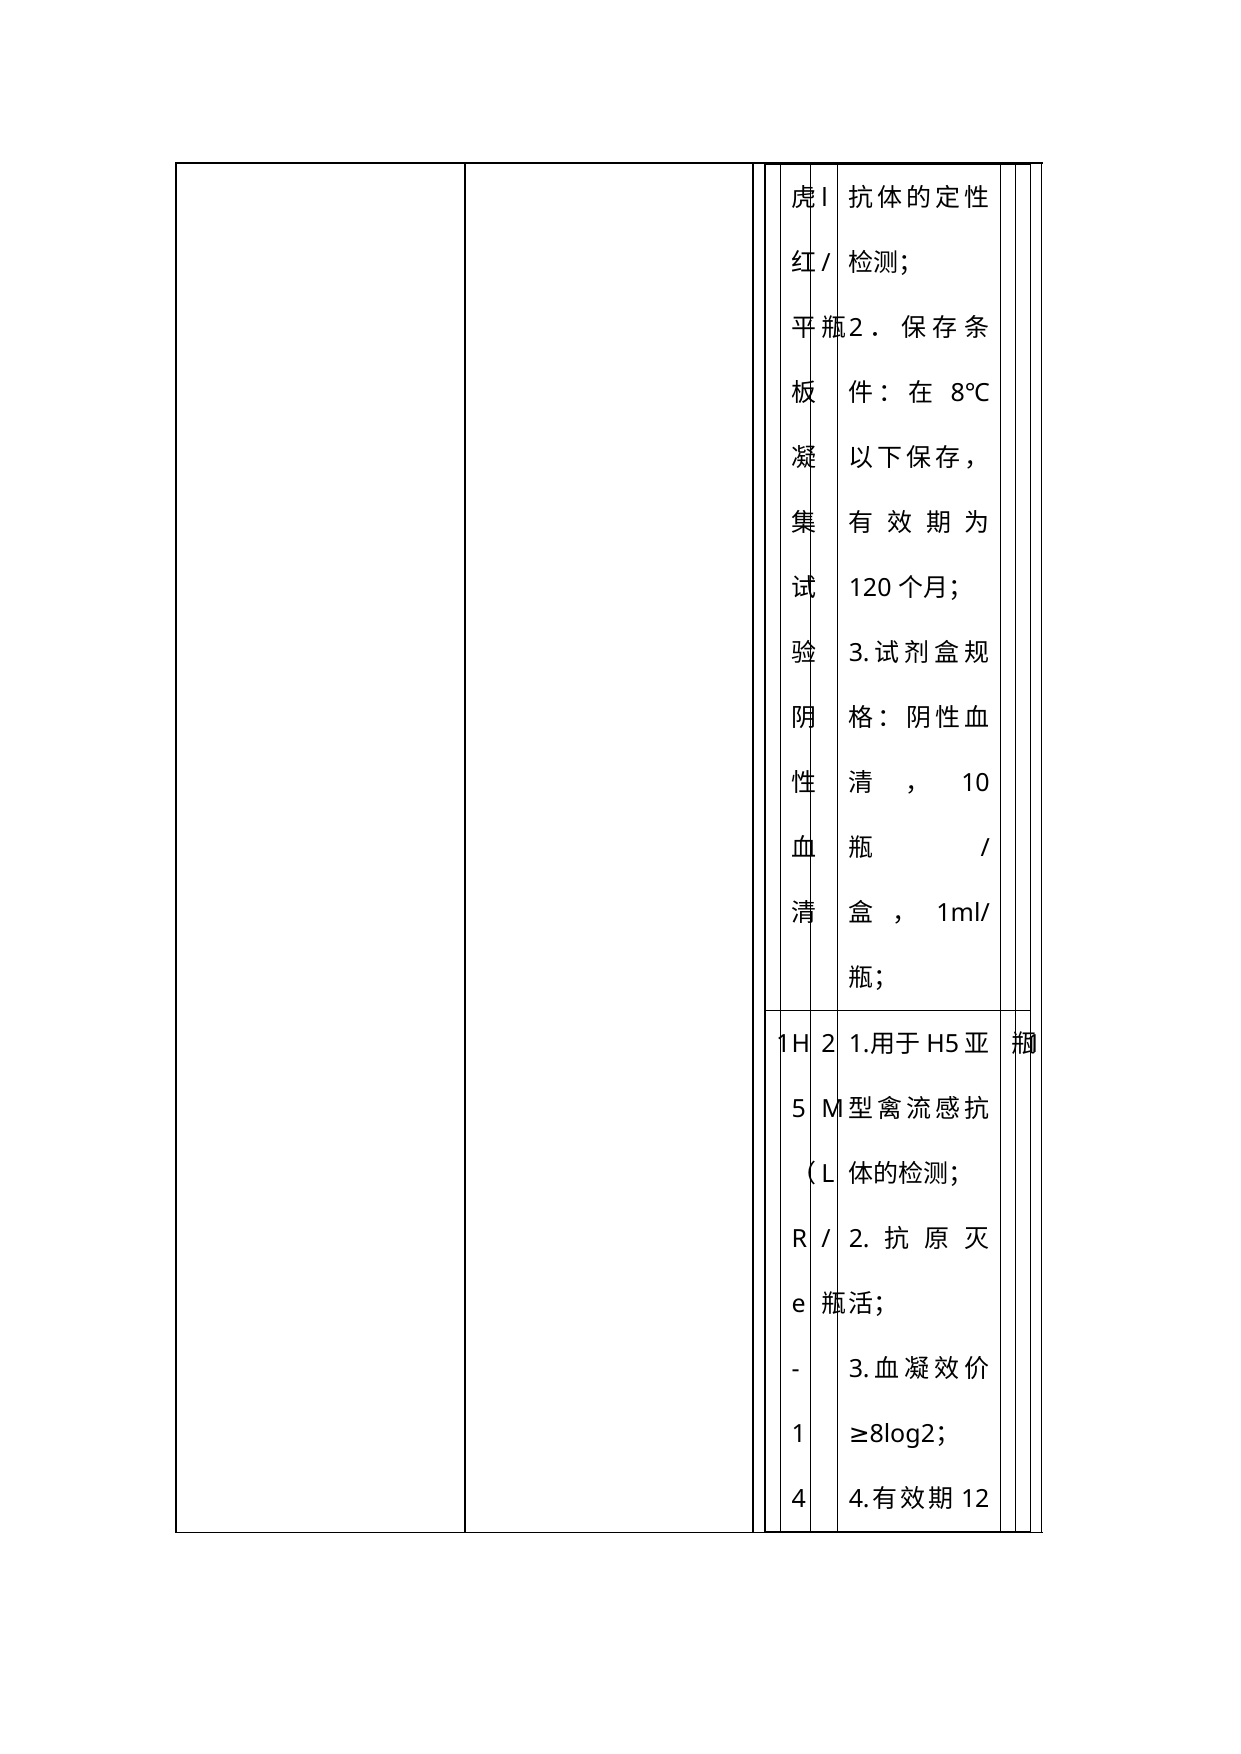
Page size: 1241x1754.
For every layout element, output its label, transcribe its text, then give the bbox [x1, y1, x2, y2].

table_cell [1001, 165, 1015, 1010]
table_cell [466, 164, 752, 1532]
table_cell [1016, 165, 1030, 1010]
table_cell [1016, 1011, 1030, 1531]
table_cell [781, 1011, 810, 1531]
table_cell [838, 165, 1000, 1010]
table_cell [811, 1011, 837, 1531]
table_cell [781, 165, 810, 1010]
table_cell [1031, 164, 1041, 1532]
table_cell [811, 165, 837, 1010]
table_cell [766, 1011, 780, 1531]
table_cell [1001, 1011, 1015, 1531]
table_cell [754, 164, 764, 1532]
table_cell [766, 165, 780, 1010]
table_cell 1 [177, 164, 464, 1532]
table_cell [838, 1011, 1000, 1531]
